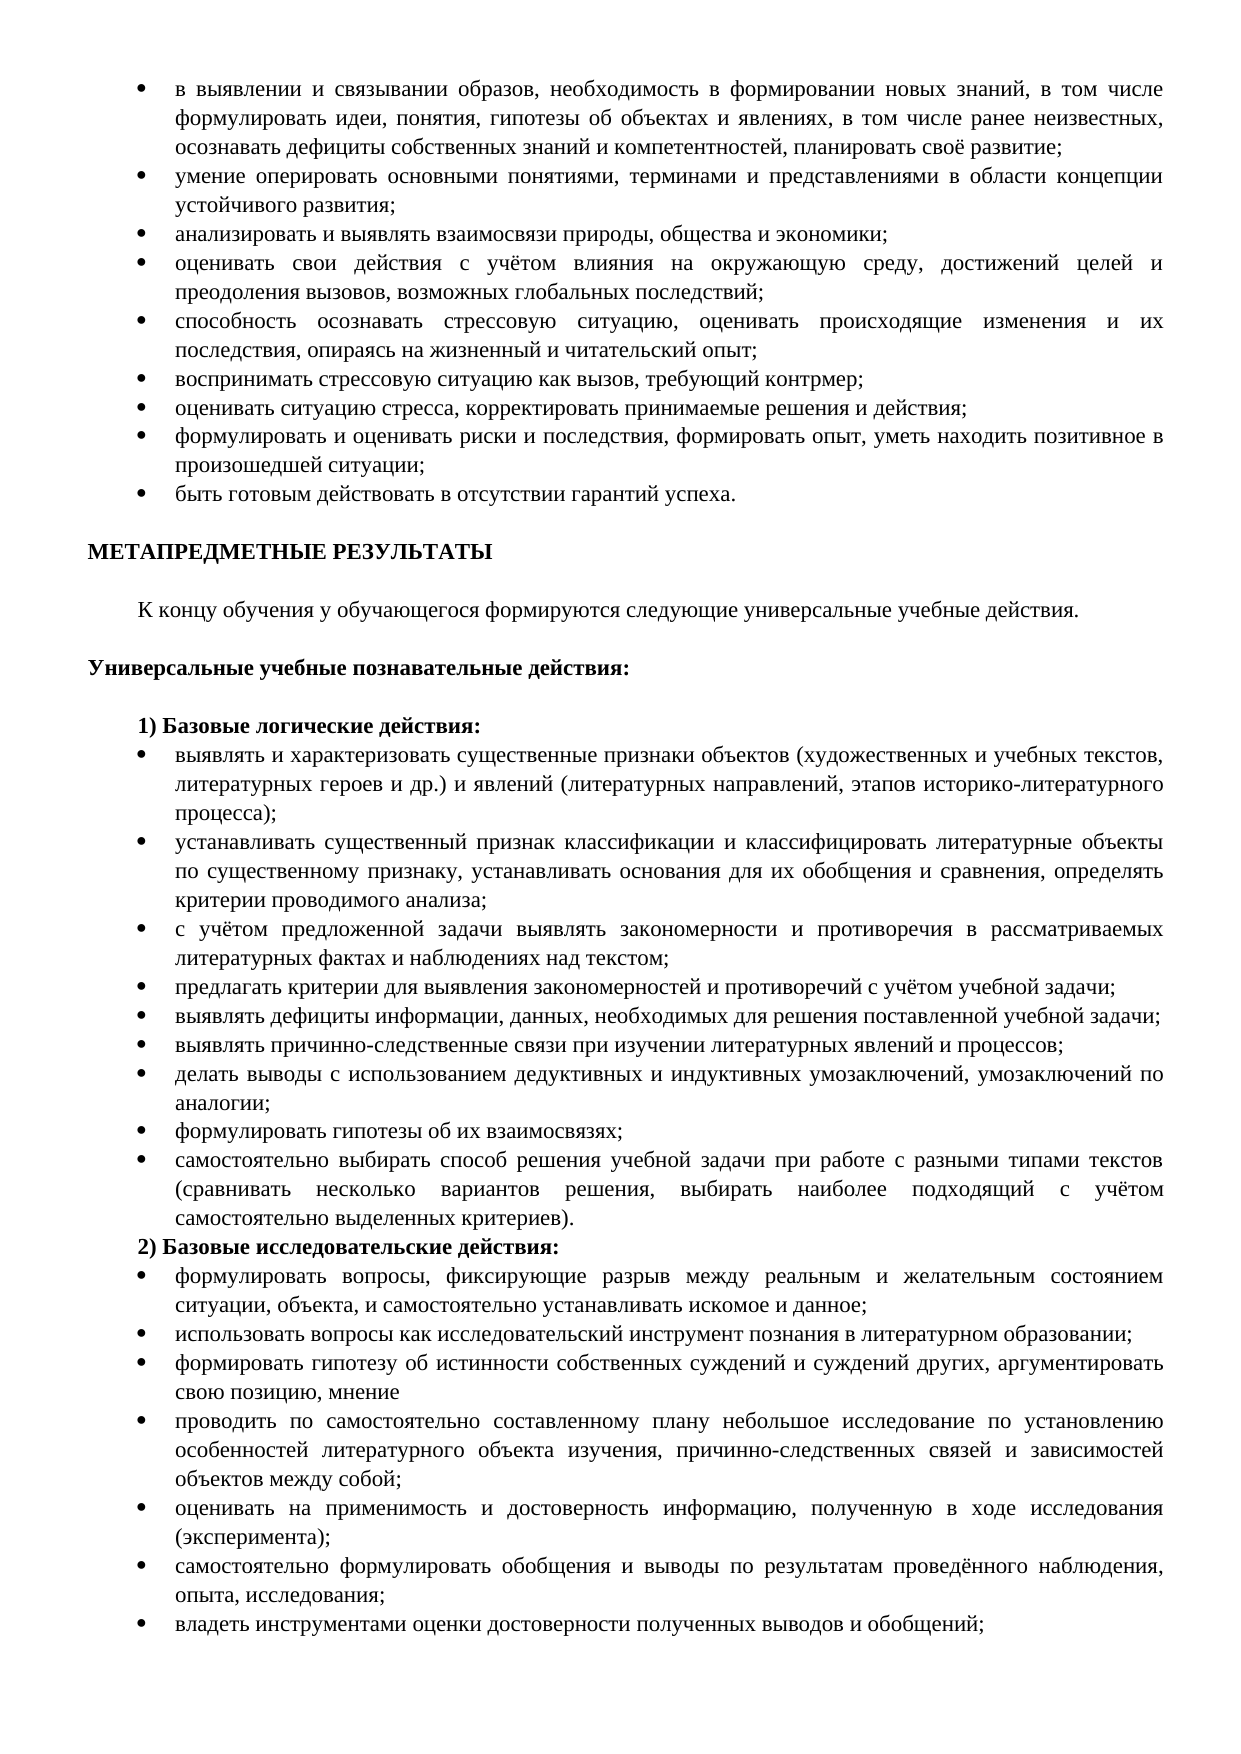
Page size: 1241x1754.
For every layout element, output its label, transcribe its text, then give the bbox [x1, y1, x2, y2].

list быть готовым действовать в отсутствии гарантий успеха. [137, 480, 1165, 507]
list устанавливать существенный признак классификации и классифицировать литературные объекты по существенному признаку, устанавливать основания для их обобщения и сравнения, определять критерии проводимого анализа; [137, 828, 1165, 912]
list использовать вопросы как исследовательский инструмент познания в литературном образовании; [137, 1320, 1165, 1347]
text К концу обучения у обучающегося формируются следующие универсальные учебные действия. [75, 596, 1165, 623]
list умение оперировать основными понятиями, терминами и представлениями в области концепции устойчивого развития; [137, 162, 1165, 217]
list оценивать свои действия с учётом влияния на окружающую среду, достижений целей и преодоления вызовов, возможных глобальных последствий; [137, 249, 1165, 304]
list оценивать ситуацию стресса, корректировать принимаемые решения и действия; [137, 393, 1165, 420]
list способность осознавать стрессовую ситуацию, оценивать происходящие изменения и их последствия, опираясь на жизненный и читательский опыт; [137, 307, 1165, 362]
text 2) Базовые исследовательские действия: [75, 1233, 1165, 1260]
list оценивать на применимость и достоверность информацию, полученную в ходе исследования (эксперимента); [137, 1494, 1165, 1549]
list владеть инструментами оценки достоверности полученных выводов и обобщений; [137, 1610, 1165, 1636]
list в выявлении и связывании образов, необходимость в формировании новых знаний, в том числе формулировать идеи, понятия, гипотезы об объектах и явлениях, в том числе ранее неизвестных, осознавать дефициты собственных знаний и компетентностей, планировать своё развитие; [137, 75, 1165, 159]
text Универсальные учебные познавательные действия: [87, 654, 1165, 681]
list выявлять причинно-следственные связи при изучении литературных явлений и процессов; [137, 1031, 1165, 1057]
text 1) Базовые логические действия: [75, 712, 1165, 738]
list формулировать гипотезы об их взаимосвязях; [137, 1117, 1165, 1144]
list воспринимать стрессовую ситуацию как вызов, требующий контрмер; [137, 364, 1165, 391]
list проводить по самостоятельно составленному плану небольшое исследование по установлению особенностей литературного объекта изучения, причинно-следственных связей и зависимостей объектов между собой; [137, 1407, 1165, 1491]
list формулировать вопросы, фиксирующие разрыв между реальным и желательным состоянием ситуации, объекта, и самостоятельно устанавливать искомое и данное; [137, 1262, 1165, 1318]
list формировать гипотезу об истинности собственных суждений и суждений других, аргументировать свою позицию, мнение [137, 1349, 1165, 1404]
list самостоятельно формулировать обобщения и выводы по результатам проведённого наблюдения, опыта, исследования; [137, 1552, 1165, 1607]
list анализировать и выявлять взаимосвязи природы, общества и экономики; [137, 220, 1165, 246]
list самостоятельно выбирать способ решения учебной задачи при работе с разными типами текстов (сравнивать несколько вариантов решения, выбирать наиболее подходящий с учётом самостоятельно выделенных критериев). [137, 1146, 1165, 1231]
list с учётом предложенной задачи выявлять закономерности и противоречия в рассматриваемых литературных фактах и наблюдениях над текстом; [137, 915, 1165, 970]
list выявлять дефициты информации, данных, необходимых для решения поставленной учебной задачи; [137, 1002, 1165, 1028]
list выявлять и характеризовать существенные признаки объектов (художественных и учебных текстов, литературных героев и др.) и явлений (литературных направлений, этапов историко-литературного процесса); [137, 741, 1165, 825]
list делать выводы с использованием дедуктивных и индуктивных умозаключений, умозаключений по аналогии; [137, 1059, 1165, 1115]
list формулировать и оценивать риски и последствия, формировать опыт, уметь находить позитивное в произошедшей ситуации; [137, 422, 1165, 478]
list предлагать критерии для выявления закономерностей и противоречий с учётом учебной задачи; [137, 973, 1165, 999]
text МЕТАПРЕДМЕТНЫЕ РЕЗУЛЬТАТЫ [87, 538, 1165, 565]
